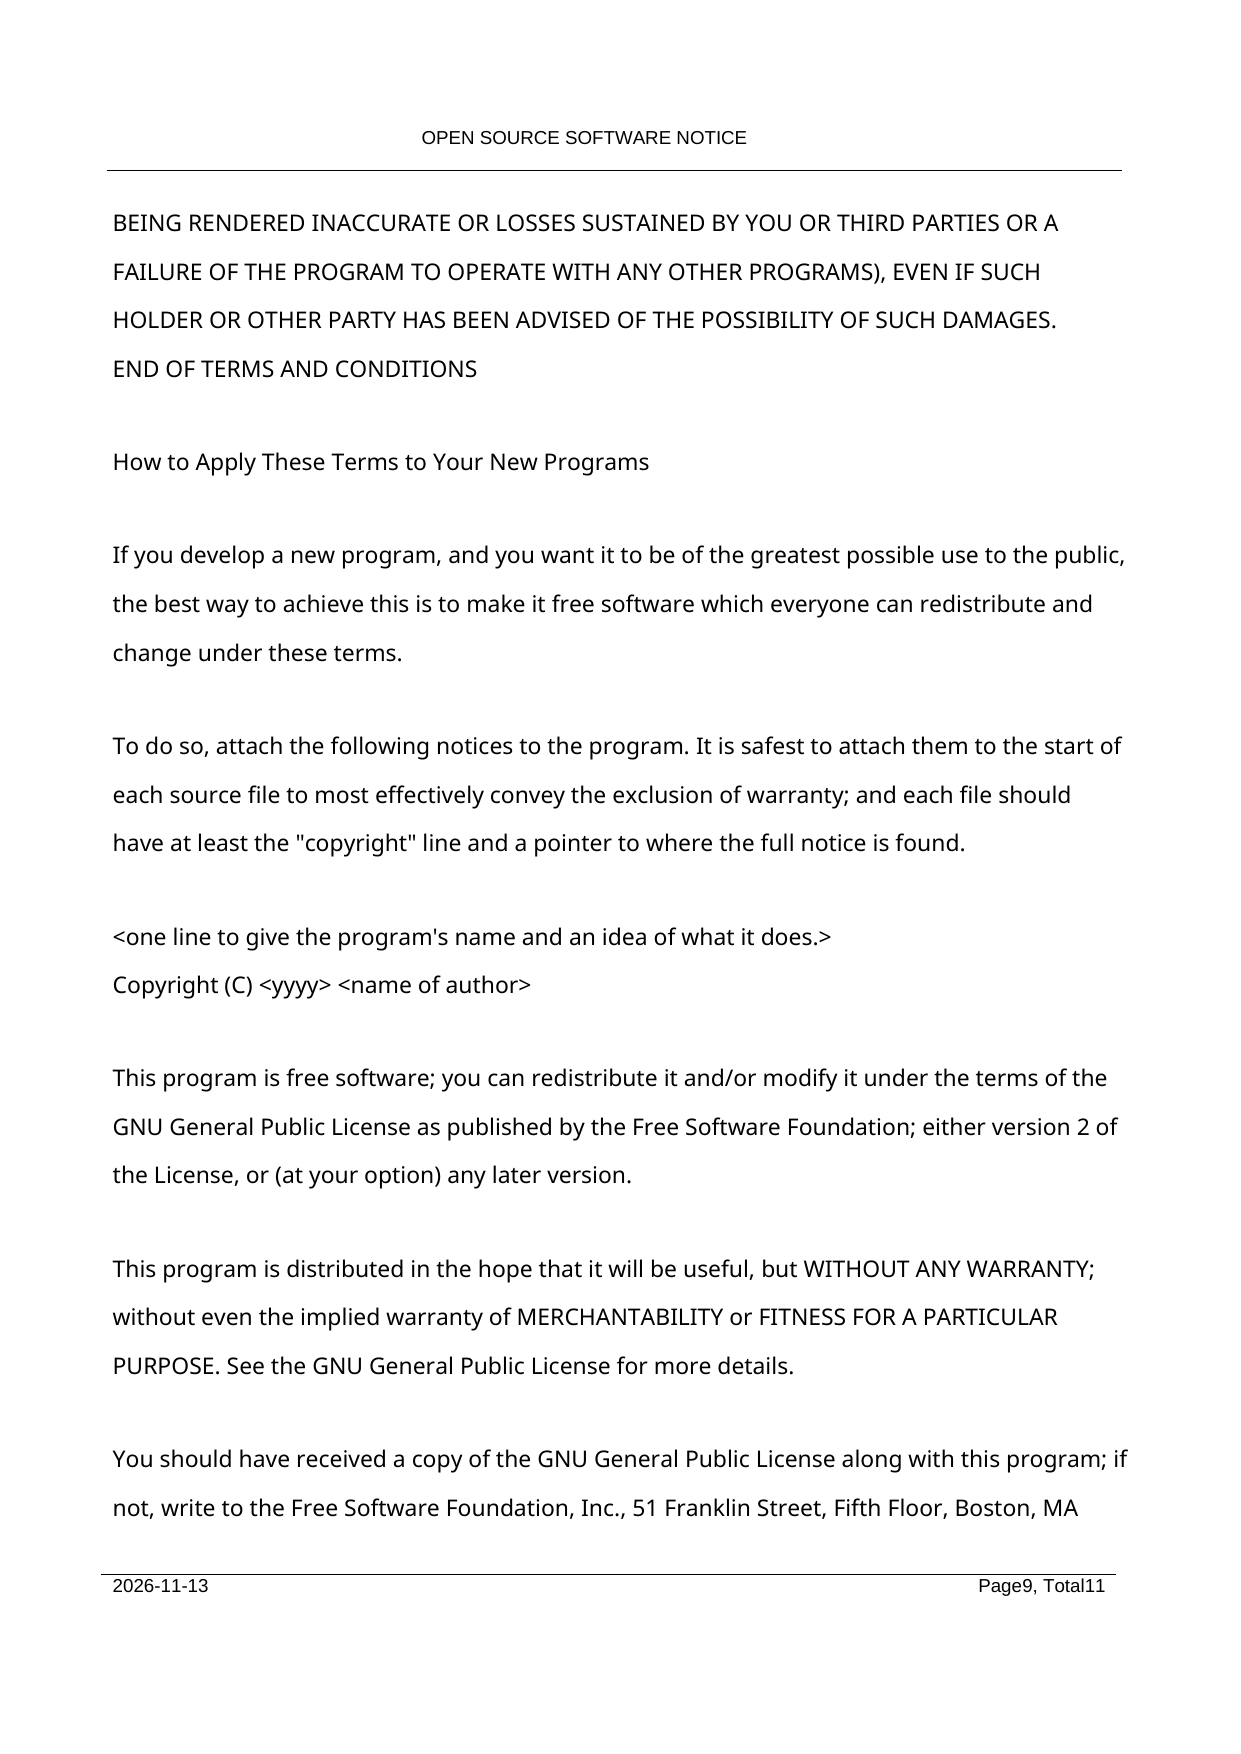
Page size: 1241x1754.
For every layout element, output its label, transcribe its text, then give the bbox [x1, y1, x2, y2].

text This program is distributed in the hope that it will be useful, but WITHOUT ANY WARRANTY; without even the implied warranty of MERCHANTABILITY or FITNESS FOR A PARTICULAR PURPOSE. See the GNU General Public License for more details. [112, 1252, 1128, 1382]
text To do so, attach the following notices to the program. It is safest to attach them to the start of each source file to most effectively convey the exclusion of warranty; and each file should have at least the "copyright" line and a pointer to where the full notice is found. [112, 729, 1128, 859]
text This program is free software; you can redistribute it and/or modify it under the terms of the GNU General Public License as published by the Free Software Foundation; either version 2 of the License, or (at your option) any later version. [112, 1061, 1128, 1191]
text END OF TERMS AND CONDITIONS [112, 352, 1128, 384]
text Copyright (C) <yyyy> <name of author> [112, 968, 1128, 1001]
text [112, 206, 1128, 336]
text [112, 1443, 1128, 1524]
text If you develop a new program, and you want it to be of the greatest possible use to the public, the best way to achieve this is to make it free software which everyone can redistribute and change under these terms. [112, 538, 1128, 668]
text <one line to give the program's name and an idea of what it does.> [112, 920, 1128, 952]
text How to Apply These Terms to Your New Programs [112, 445, 1128, 478]
